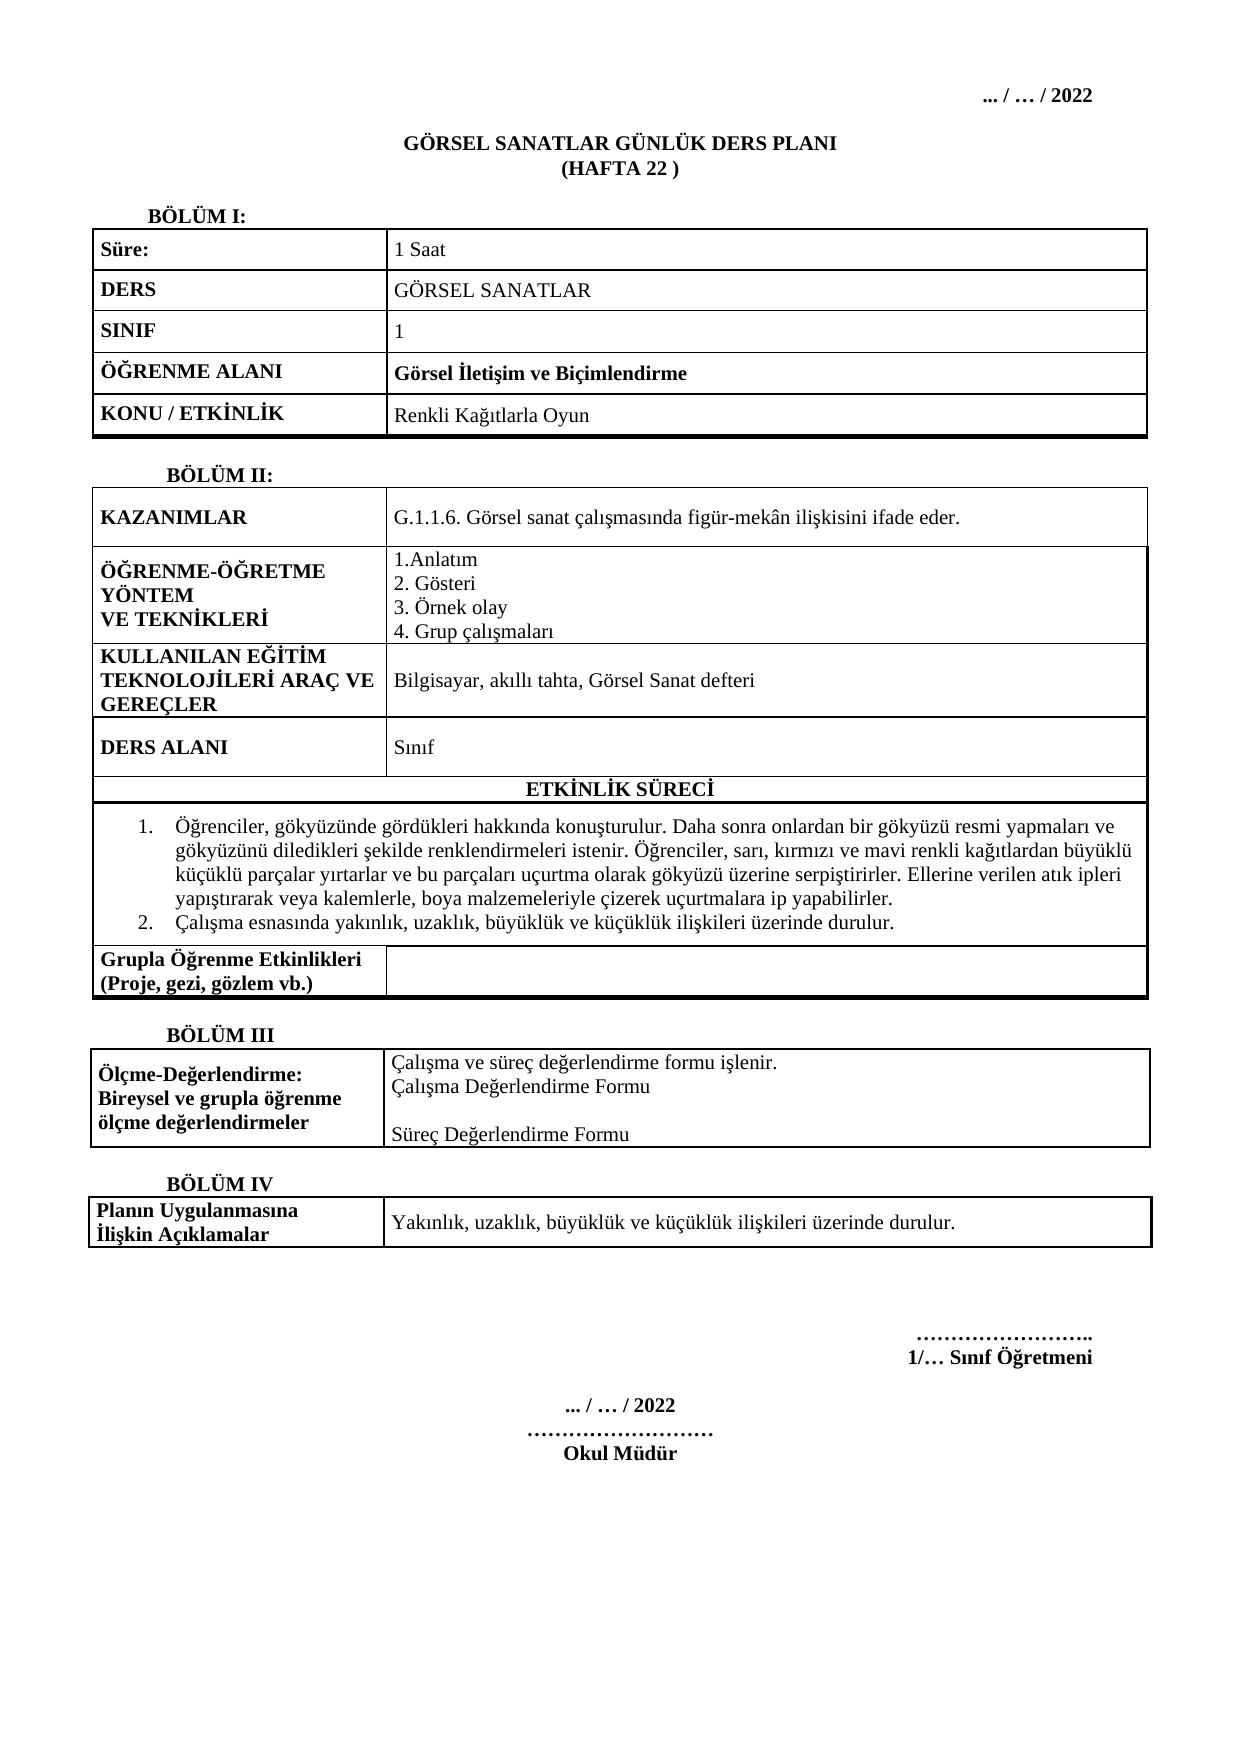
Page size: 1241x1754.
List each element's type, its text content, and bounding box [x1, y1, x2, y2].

table_header KAZANIMLAR [93, 488, 386, 546]
table_cell Sınıf [387, 718, 1146, 776]
table_cell [387, 947, 1146, 995]
table_cell DERS [94, 271, 386, 310]
table_cell ÖĞRENME-ÖĞRETME YÖNTEM VE TEKNİKLERİ [93, 547, 386, 643]
table_cell SINIF [94, 311, 386, 352]
table_cell Öğrenciler, gökyüzünde gördükleri hakkında konuşturulur. Daha sonra onlardan bir gökyüzü resmi yapmaları ve gökyüzünü diledikleri şekilde renklendirmeleri istenir. Öğrenciler, sarı, kırmızı ve mavi renkli kağıtlardan büyüklü küçüklü parçalar yırtarlar ve bu parçaları uçurtma olarak gökyüzü üzerine serpiştirirler. Ellerine verilen atık ipleri yapıştırarak veya kalemlerle, boya malzemeleriyle çizerek uçurtmalara ip yapabilirler. Çalışma esnasında yakınlık, uzaklık, büyüklük ve küçüklük ilişkileri üzerinde durulur. [94, 804, 1146, 944]
text (HAFTA 22 ) [148, 155, 1093, 179]
text ... / … / 2022 [148, 83, 1093, 107]
table_cell ÖĞRENME ALANI [94, 353, 386, 393]
text GÖRSEL SANATLAR GÜNLÜK DERS PLANI [148, 131, 1093, 155]
table_cell KONU / ETKİNLİK [94, 395, 386, 434]
table_header 1 Saat [388, 230, 1146, 269]
table_cell Bilgisayar, akıllı tahta, Görsel Sanat defteri [387, 644, 1146, 716]
table_cell Renkli Kağıtlarla Oyun [388, 395, 1146, 434]
subtitle BÖLÜM III [148, 1023, 1093, 1047]
table_header Yakınlık, uzaklık, büyüklük ve küçüklük ilişkileri üzerinde durulur. [385, 1198, 1150, 1246]
table_cell 1.Anlatım 2. Gösteri 3. Örnek olay 4. Grup çalışmaları [387, 547, 1146, 643]
subtitle BÖLÜM IV [148, 1172, 1093, 1196]
table_header Süre: [94, 230, 386, 269]
text BÖLÜM II: [148, 463, 1093, 487]
table_header Çalışma ve süreç değerlendirme formu işlenir. Çalışma Değerlendirme Formu Süreç Değerlendirme Formu [385, 1050, 1149, 1146]
text ... / … / 2022 [148, 1393, 1093, 1417]
text BÖLÜM I: [148, 203, 1093, 228]
table_cell GÖRSEL SANATLAR [388, 271, 1146, 310]
table_header Ölçme-Değerlendirme: Bireysel ve grupla öğrenme ölçme değerlendirmeler [92, 1050, 383, 1146]
table_cell Görsel İletişim ve Biçimlendirme [388, 353, 1146, 393]
text 1/… Sınıf Öğretmeni [148, 1344, 1093, 1369]
text …………………….. [148, 1321, 1093, 1344]
table_cell DERS ALANI [94, 718, 386, 776]
table_cell ETKİNLİK SÜRECİ [94, 777, 1146, 801]
table_cell 1 [388, 311, 1146, 352]
text Okul Müdür [148, 1441, 1093, 1465]
table_header Planın Uygulanmasına İlişkin Açıklamalar [90, 1198, 383, 1246]
table_header G.1.1.6. Görsel sanat çalışmasında figür-mekân ilişkisini ifade eder. [387, 488, 1147, 546]
text ……………………… [148, 1417, 1093, 1441]
table_cell Grupla Öğrenme Etkinlikleri (Proje, gezi, gözlem vb.) [94, 946, 386, 995]
table_cell KULLANILAN EĞİTİM TEKNOLOJİLERİ ARAÇ VE GEREÇLER [93, 644, 386, 716]
